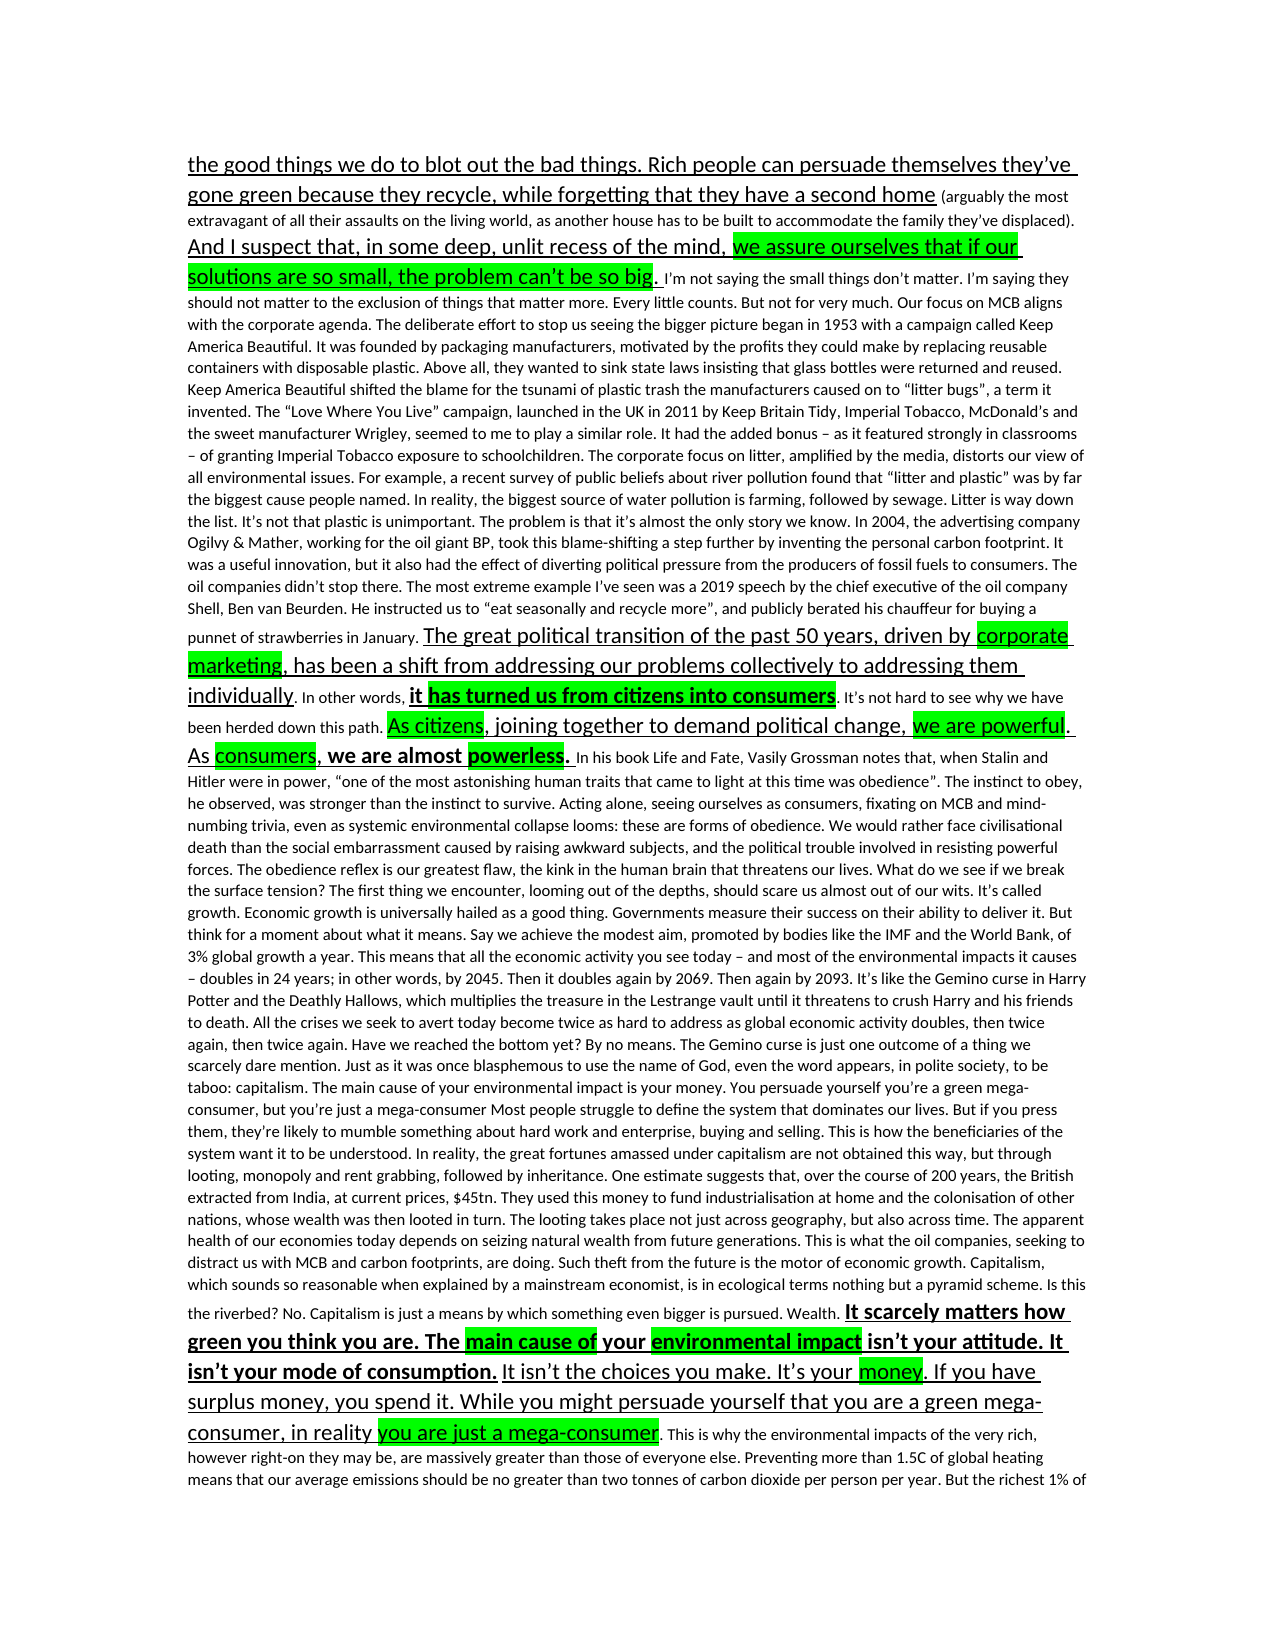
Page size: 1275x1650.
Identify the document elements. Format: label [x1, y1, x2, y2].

text [187, 150, 1087, 1489]
